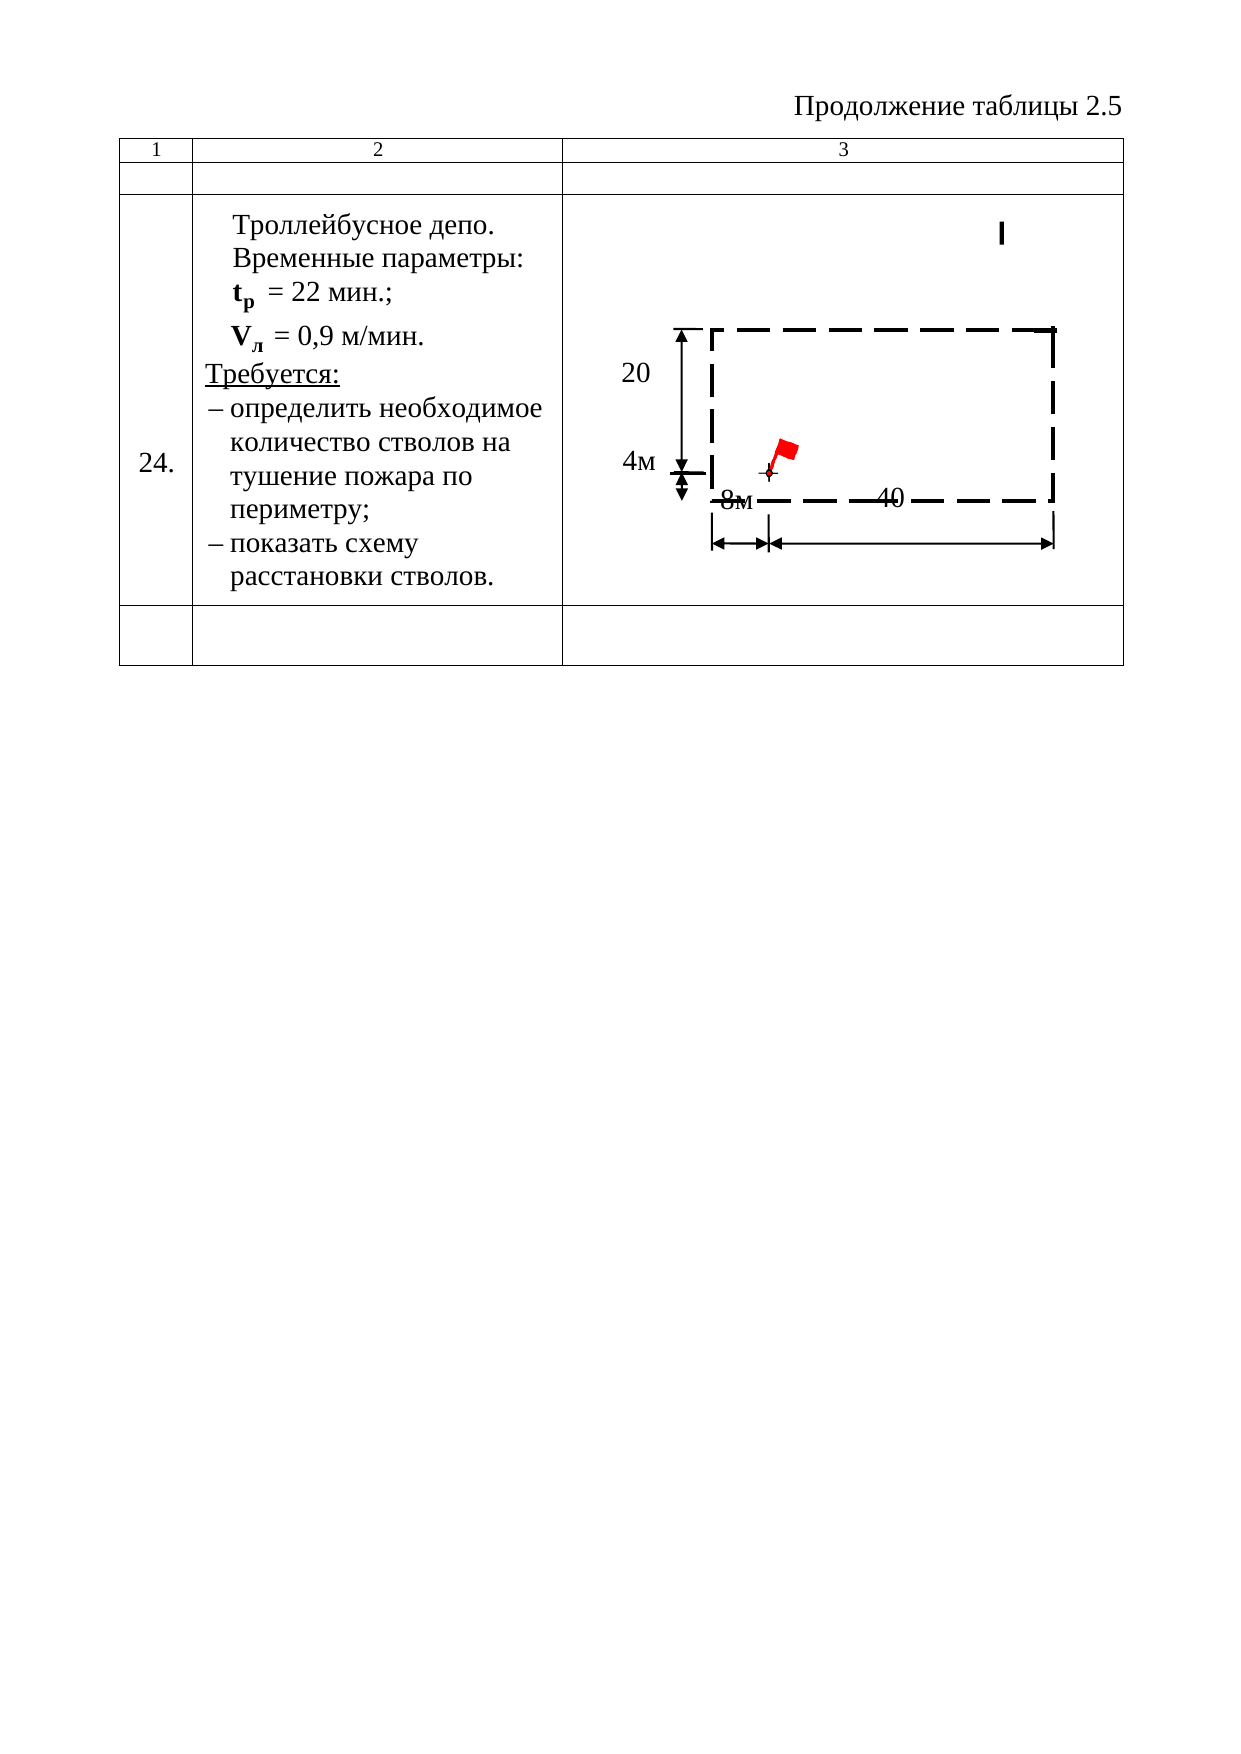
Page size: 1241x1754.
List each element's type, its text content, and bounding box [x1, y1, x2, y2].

table_cell 20 4м 8м 40 [563, 195, 1123, 605]
table_header 2 [193, 139, 562, 162]
table_cell Троллейбусное депо. Временные параметры: tp = 22 мин.; Vл = 0,9 м/мин. Требуется: определить необходимое количество стволов на тушение пожара по периметру; показать схему расстановки стволов. [193, 195, 562, 605]
table_cell [193, 163, 562, 194]
table_cell [193, 606, 562, 665]
table_cell [563, 606, 1123, 665]
table_cell [120, 606, 192, 665]
table_cell 24. [120, 195, 192, 605]
table_header 1 [120, 139, 192, 162]
table_cell [563, 163, 1123, 194]
table_cell [120, 163, 192, 194]
table_header 3 [563, 139, 1123, 162]
